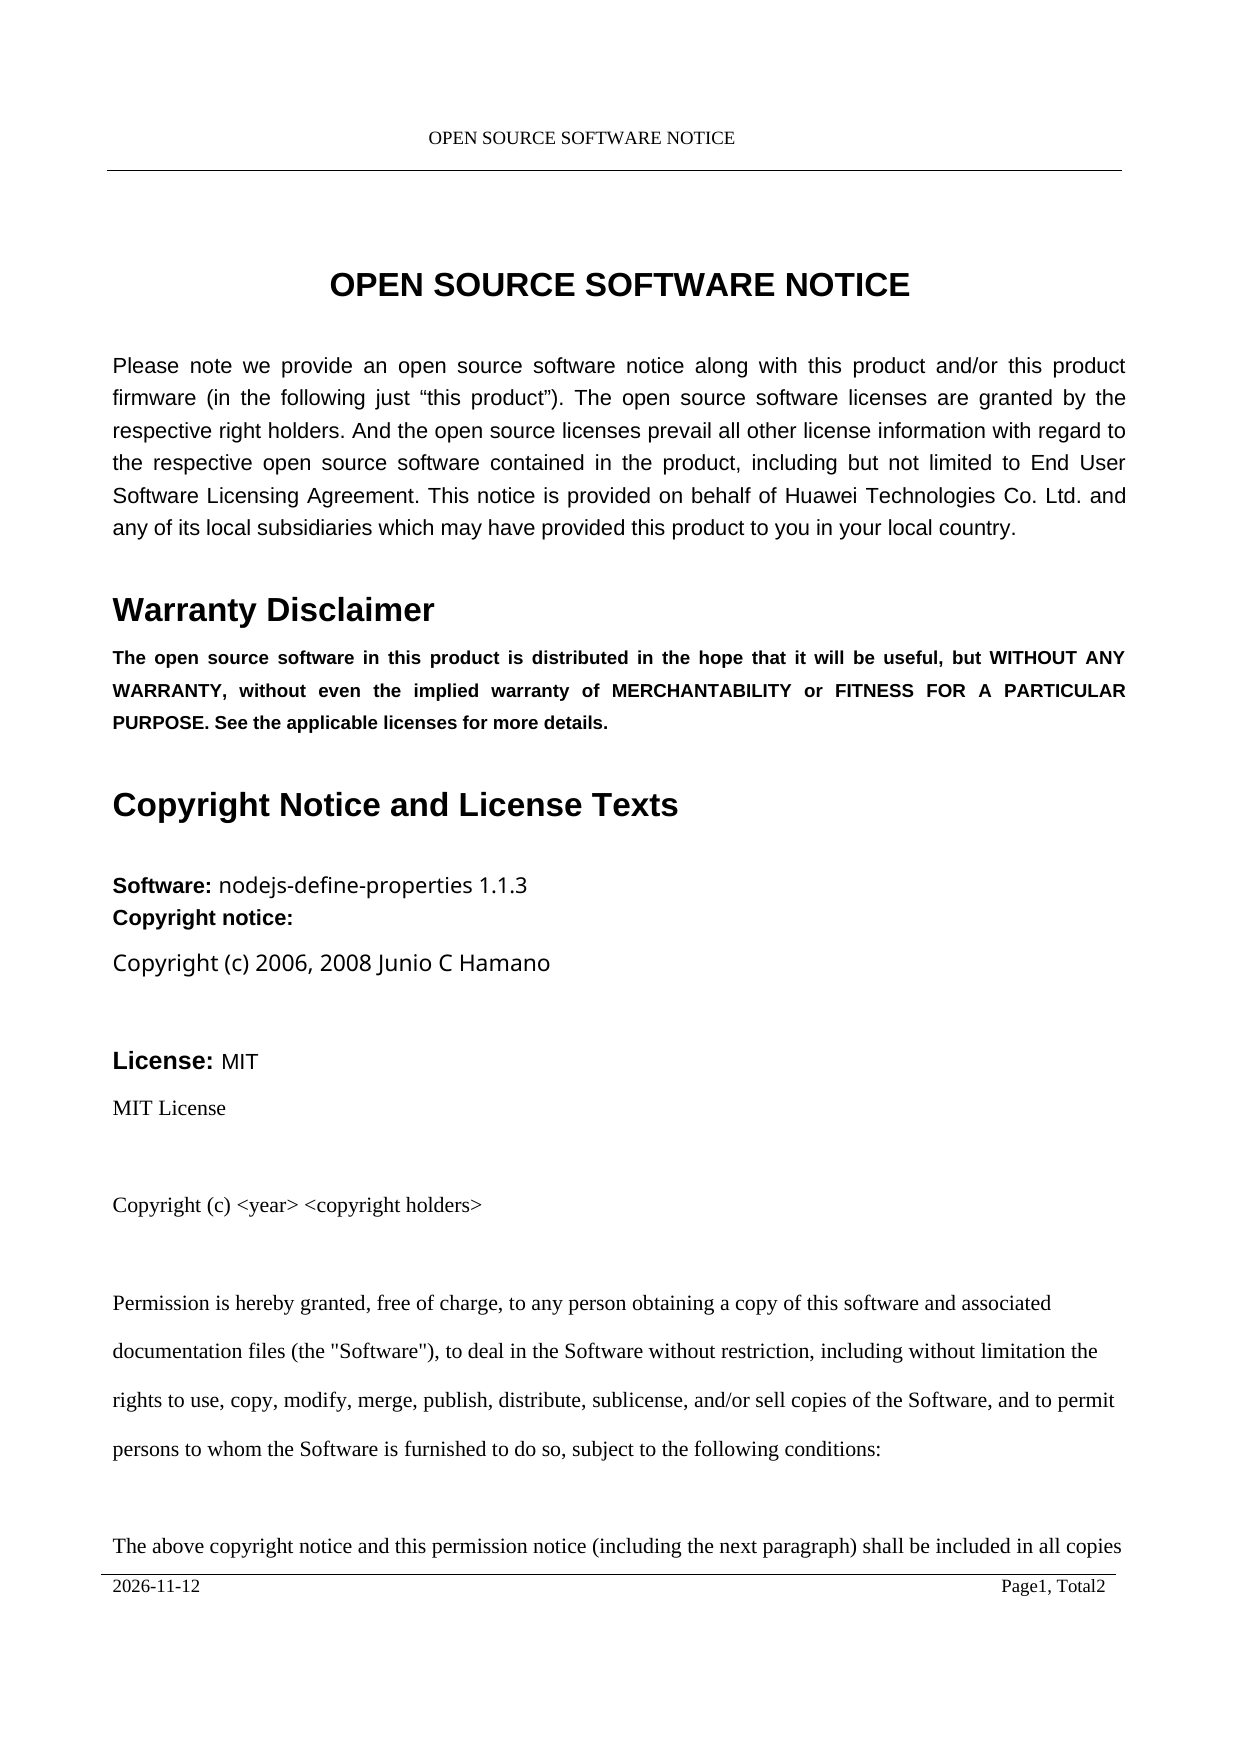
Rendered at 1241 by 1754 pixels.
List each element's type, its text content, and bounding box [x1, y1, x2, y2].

text Copyright notice: [112, 901, 1128, 934]
text The open source software in this product is distributed in the hope that it will be useful, but WITHOUT ANY WARRANTY, without even the implied warranty of MERCHANTABILITY or FITNESS FOR A PARTICULAR PURPOSE. See the applicable licenses for more details. [112, 641, 1128, 739]
text Copyright (c) 2006, 2008 Junio C Hamano [112, 947, 1128, 1028]
text Software: nodejs-define-properties 1.1.3 [112, 869, 1128, 901]
text License: MIT [112, 1044, 1128, 1077]
text Please note we provide an open source software notice along with this product and/or this product firmware (in the following just “this product”). The open source software licenses are granted by the respective right holders. And the open source licenses prevail all other license information with regard to the respective open source software contained in the product, including but not limited to End User Software Licensing Agreement. This notice is provided on behalf of Huawei Technologies Co. Ltd. and any of its local subsidiaries which may have provided this product to you in your local country. [112, 349, 1128, 544]
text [112, 1091, 1128, 1562]
text Warranty Disclaimer [112, 576, 1128, 641]
text OPEN SOURCE SOFTWARE NOTICE [112, 251, 1128, 316]
text Copyright Notice and License Texts [112, 771, 1128, 836]
